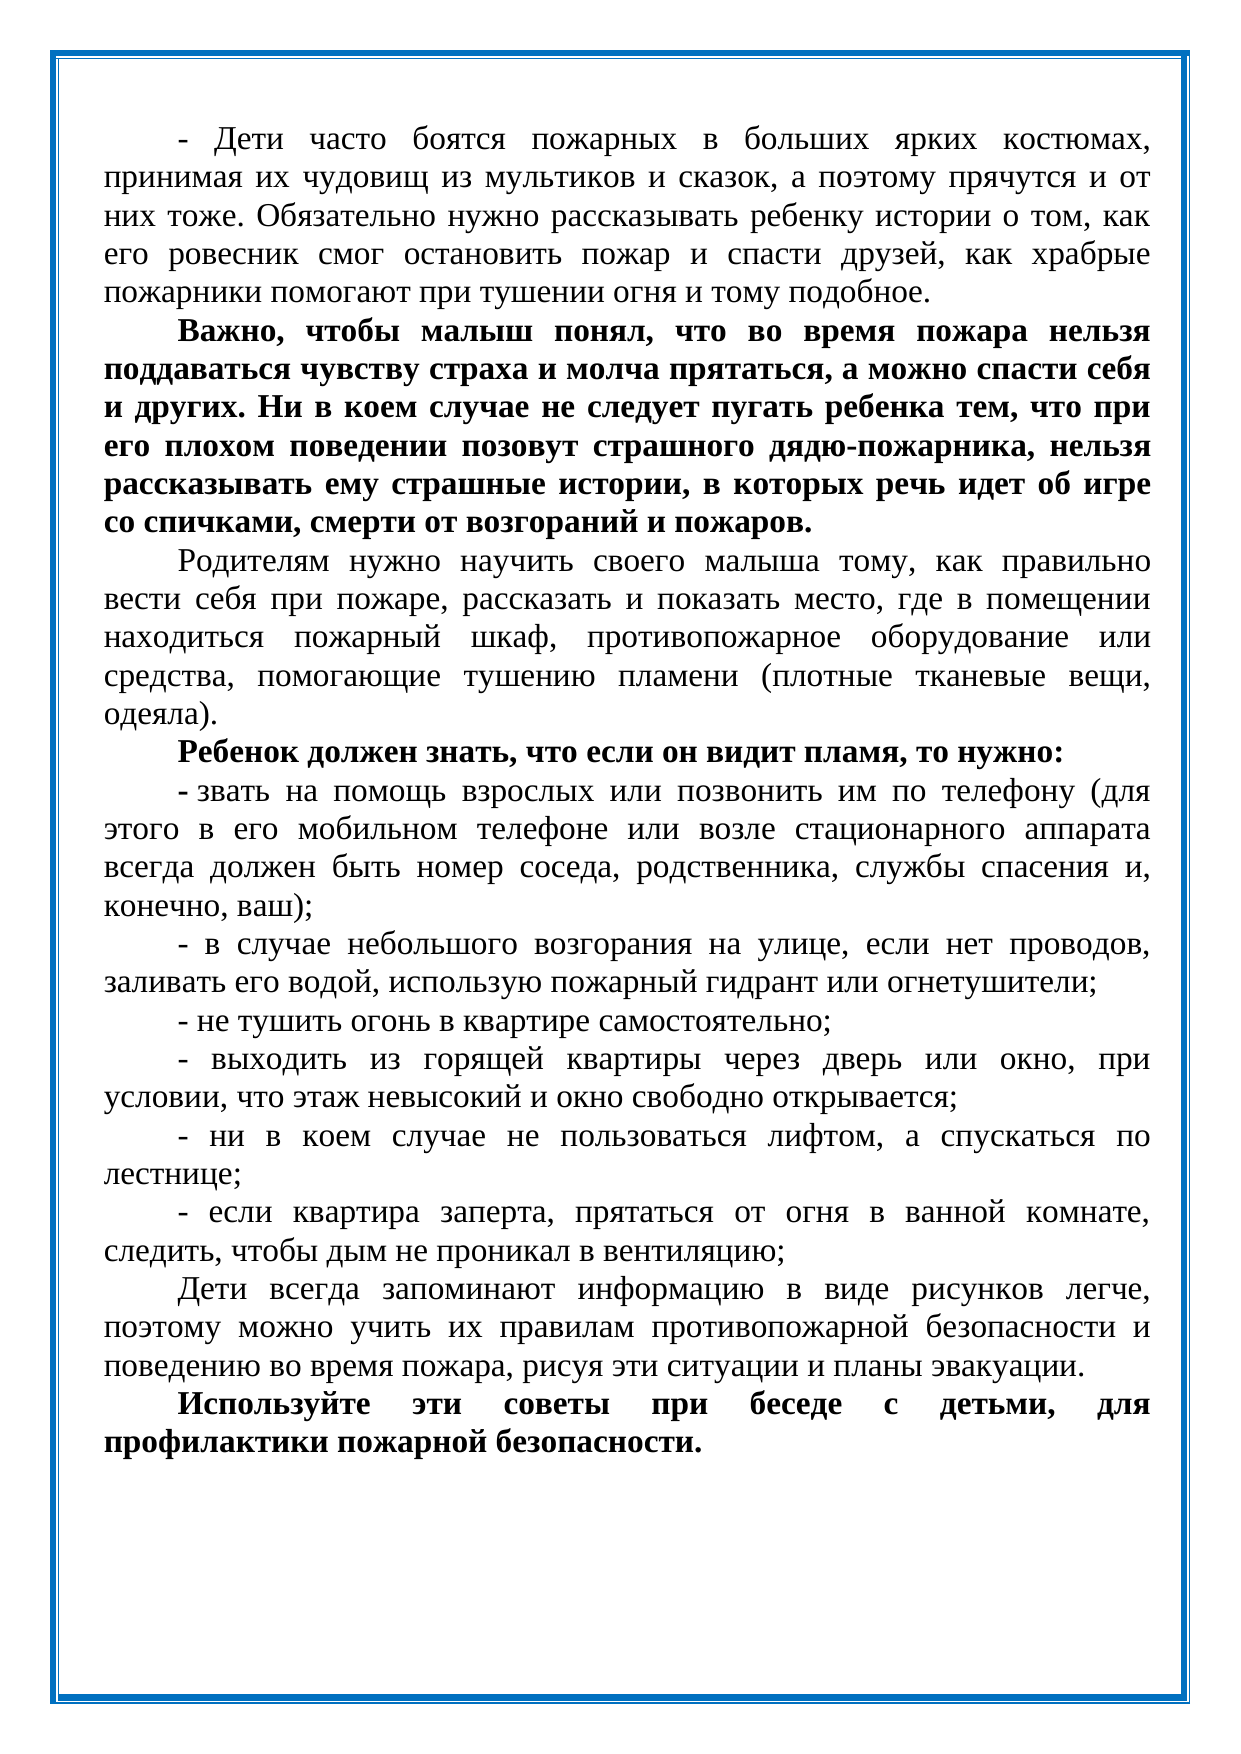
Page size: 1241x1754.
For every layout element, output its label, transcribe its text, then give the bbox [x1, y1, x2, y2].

text - если квартира заперта, прятаться от огня в ванной комнате, следить, чтобы дым не проникал в вентиляцию; [103, 1191, 1152, 1268]
text - ни в коем случае не пользоваться лифтом, а спускаться по лестнице; [103, 1115, 1152, 1191]
text - не тушить огонь в квартире самостоятельно; [103, 1000, 1152, 1038]
text - звать на помощь взрослых или позвонить им по телефону (для этого в его мобильном телефоне или возле стационарного аппарата всегда должен быть номер соседа, родственника, службы спасения и, конечно, ваш); [103, 770, 1152, 923]
text Используйте эти советы при беседе с детьми, для профилактики пожарной безопасности. [103, 1383, 1152, 1460]
text Дети всегда запоминают информацию в виде рисунков легче, поэтому можно учить их правилам противопожарной безопасности и поведению во время пожара, рисуя эти ситуации и планы эвакуации. [103, 1268, 1152, 1383]
text - Дети часто боятся пожарных в больших ярких костюмах, принимая их чудовищ из мультиков и сказок, а поэтому прячутся и от них тоже. Обязательно нужно рассказывать ребенку истории о том, как его ровесник смог остановить пожар и спасти друзей, как храбрые пожарники помогают при тушении огня и тому подобное. [103, 118, 1152, 310]
text - выходить из горящей квартиры через дверь или окно, при условии, что этаж невысокий и окно свободно открывается; [103, 1038, 1152, 1115]
text Важно, чтобы малыш понял, что во время пожара нельзя поддаваться чувству страха и молча прятаться, а можно спасти себя и других. Ни в коем случае не следует пугать ребенка тем, что при его плохом поведении позовут страшного дядю-пожарника, нельзя рассказывать ему страшные истории, в которых речь идет об игре со спичками, смерти от возгораний и пожаров. [103, 310, 1152, 540]
text Родителям нужно научить своего малыша тому, как правильно вести себя при пожаре, рассказать и показать место, где в помещении находиться пожарный шкаф, противопожарное оборудование или средства, помогающие тушению пламени (плотные тканевые вещи, одеяла). [103, 540, 1152, 731]
text - в случае небольшого возгорания на улице, если нет проводов, заливать его водой, использую пожарный гидрант или огнетушители; [103, 923, 1152, 1000]
text Ребенок должен знать, что если он видит пламя, то нужно: [103, 731, 1152, 770]
